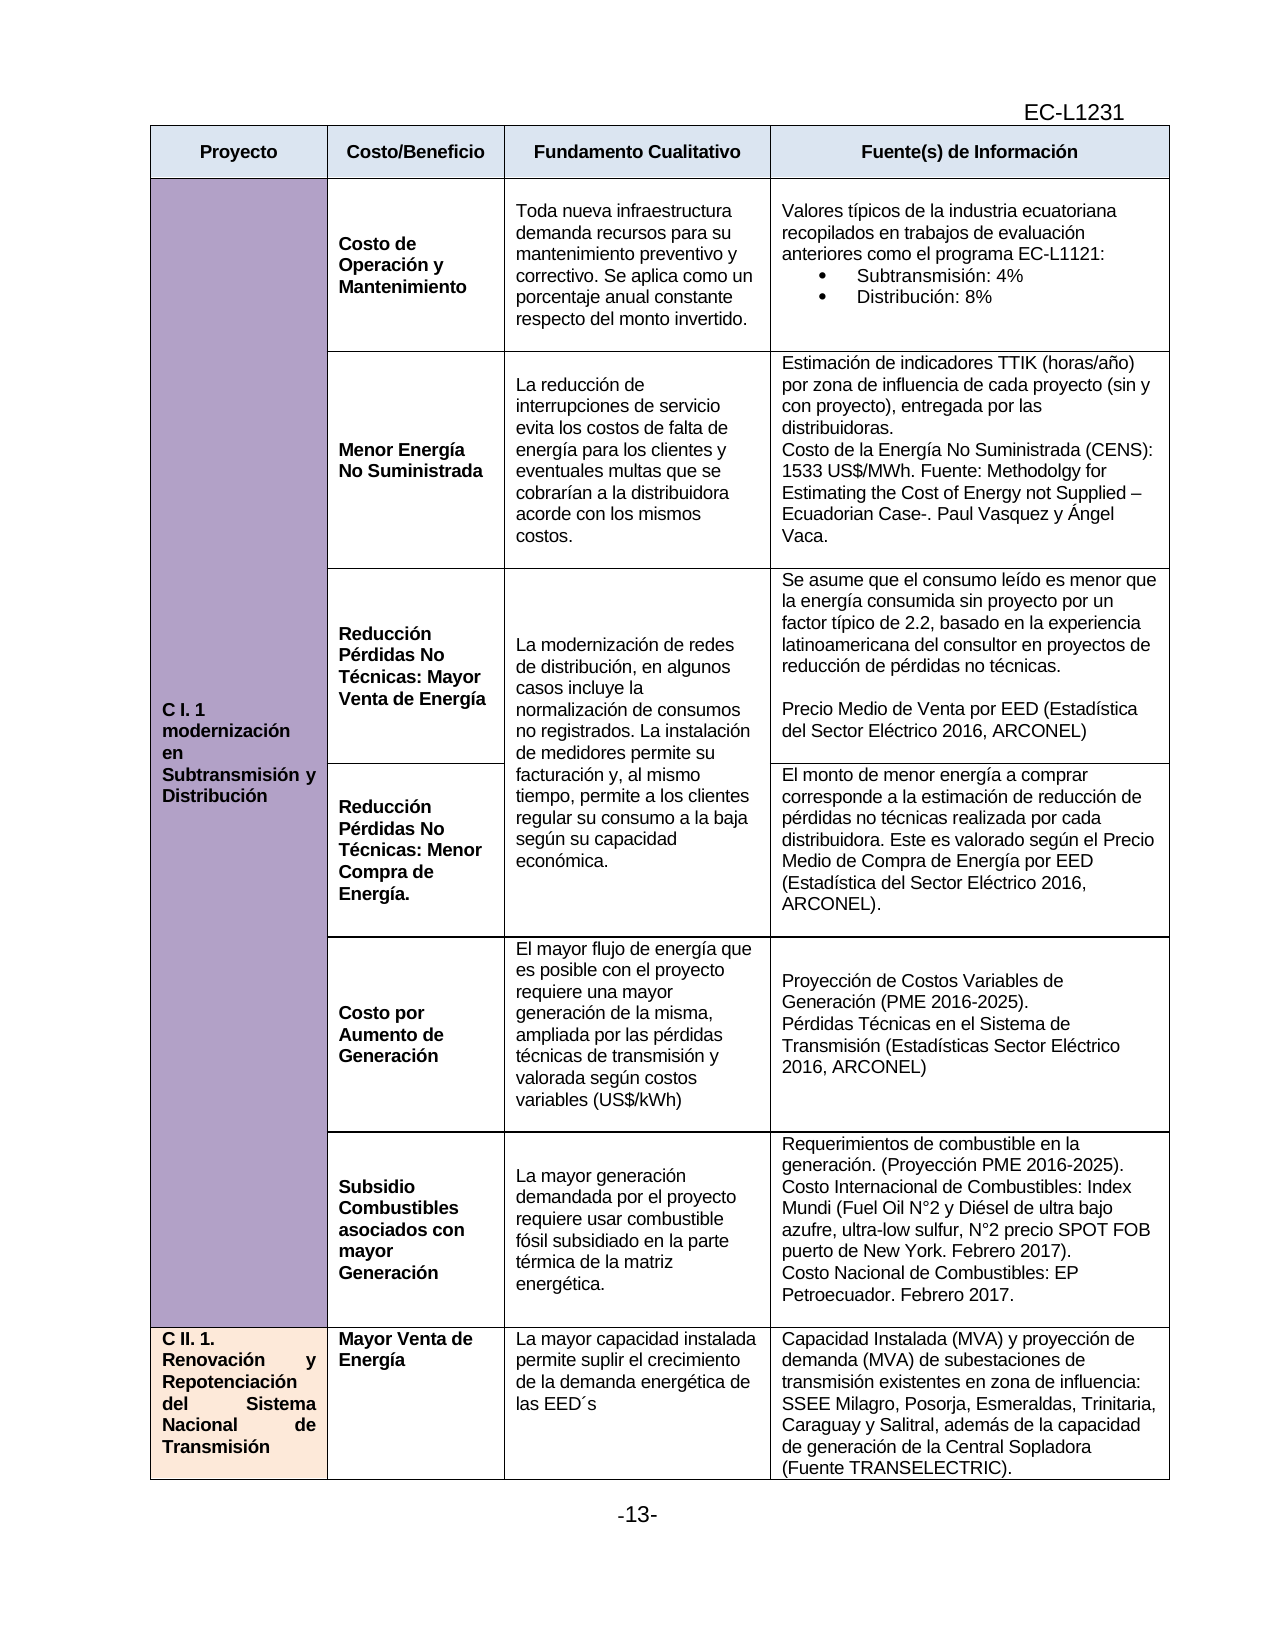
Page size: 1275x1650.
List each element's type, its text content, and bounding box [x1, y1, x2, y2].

table_cell Costo por Aumento de Generación [328, 938, 504, 1131]
table_cell Valores típicos de la industria ecuatoriana recopilados en trabajos de evaluación anteriores como el programa EC-L1121: Subtransmisión: 4% Distribución: 8% [771, 179, 1169, 351]
table_header Fuente(s) de Información [771, 126, 1169, 177]
table_cell C I. 1 modernización en Subtransmisión y Distribución [151, 179, 327, 1327]
table_cell Mayor Venta de Energía [328, 1328, 504, 1478]
table_header Fundamento Cualitativo [505, 126, 770, 177]
table_cell Menor Energía No Suministrada [328, 352, 504, 568]
table_cell Requerimientos de combustible en la generación. (Proyección PME 2016-2025). Costo Internacional de Combustibles: Index Mundi (Fuel Oil N°2 y Diésel de ultra bajo azufre, ultra-low sulfur, N°2 precio SPOT FOB puerto de New York. Febrero 2017). Costo Nacional de Combustibles: EP Petroecuador. Febrero 2017. [771, 1133, 1169, 1327]
table_cell Estimación de indicadores TTIK (horas/año) por zona de influencia de cada proyecto (sin y con proyecto), entregada por las distribuidoras. Costo de la Energía No Suministrada (CENS): 1533 US$/MWh. Fuente: Methodolgy for Estimating the Cost of Energy not Supplied – Ecuadorian Case-. Paul Vasquez y Ángel Vaca. [771, 352, 1169, 568]
table_cell Toda nueva infraestructura demanda recursos para su mantenimiento preventivo y correctivo. Se aplica como un porcentaje anual constante respecto del monto invertido. [505, 179, 770, 351]
table_cell Se asume que el consumo leído es menor que la energía consumida sin proyecto por un factor típico de 2.2, basado en la experiencia latinoamericana del consultor en proyectos de reducción de pérdidas no técnicas. Precio Medio de Venta por EED (Estadística del Sector Eléctrico 2016, ARCONEL) [771, 569, 1169, 763]
table_cell Costo de Operación y Mantenimiento [328, 179, 504, 351]
table_cell El monto de menor energía a comprar corresponde a la estimación de reducción de pérdidas no técnicas realizada por cada distribuidora. Este es valorado según el Precio Medio de Compra de Energía por EED (Estadística del Sector Eléctrico 2016, ARCONEL). [771, 764, 1169, 936]
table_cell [505, 1328, 770, 1478]
table_cell Reducción Pérdidas No Técnicas: Menor Compra de Energía. [328, 764, 504, 936]
table_cell La mayor generación demandada por el proyecto requiere usar combustible fósil subsidiado en la parte térmica de la matriz energética. [505, 1133, 770, 1327]
table_header Proyecto [151, 126, 327, 177]
table_cell La reducción de interrupciones de servicio evita los costos de falta de energía para los clientes y eventuales multas que se cobrarían a la distribuidora acorde con los mismos costos. [505, 352, 770, 568]
table_cell Reducción Pérdidas No Técnicas: Mayor Venta de Energía [328, 569, 504, 763]
table_cell Subsidio Combustibles asociados con mayor Generación [328, 1133, 504, 1327]
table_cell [151, 1328, 327, 1478]
table_cell La modernización de redes de distribución, en algunos casos incluye la normalización de consumos no registrados. La instalación de medidores permite su facturación y, al mismo tiempo, permite a los clientes regular su consumo a la baja según su capacidad económica. [505, 569, 770, 936]
table_header Costo/Beneficio [328, 126, 504, 177]
table_cell El mayor flujo de energía que es posible con el proyecto requiere una mayor generación de la misma, ampliada por las pérdidas técnicas de transmisión y valorada según costos variables (US$/kWh) [505, 938, 770, 1131]
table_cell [771, 1328, 1169, 1478]
table_cell Proyección de Costos Variables de Generación (PME 2016-2025). Pérdidas Técnicas en el Sistema de Transmisión (Estadísticas Sector Eléctrico 2016, ARCONEL) [771, 938, 1169, 1131]
